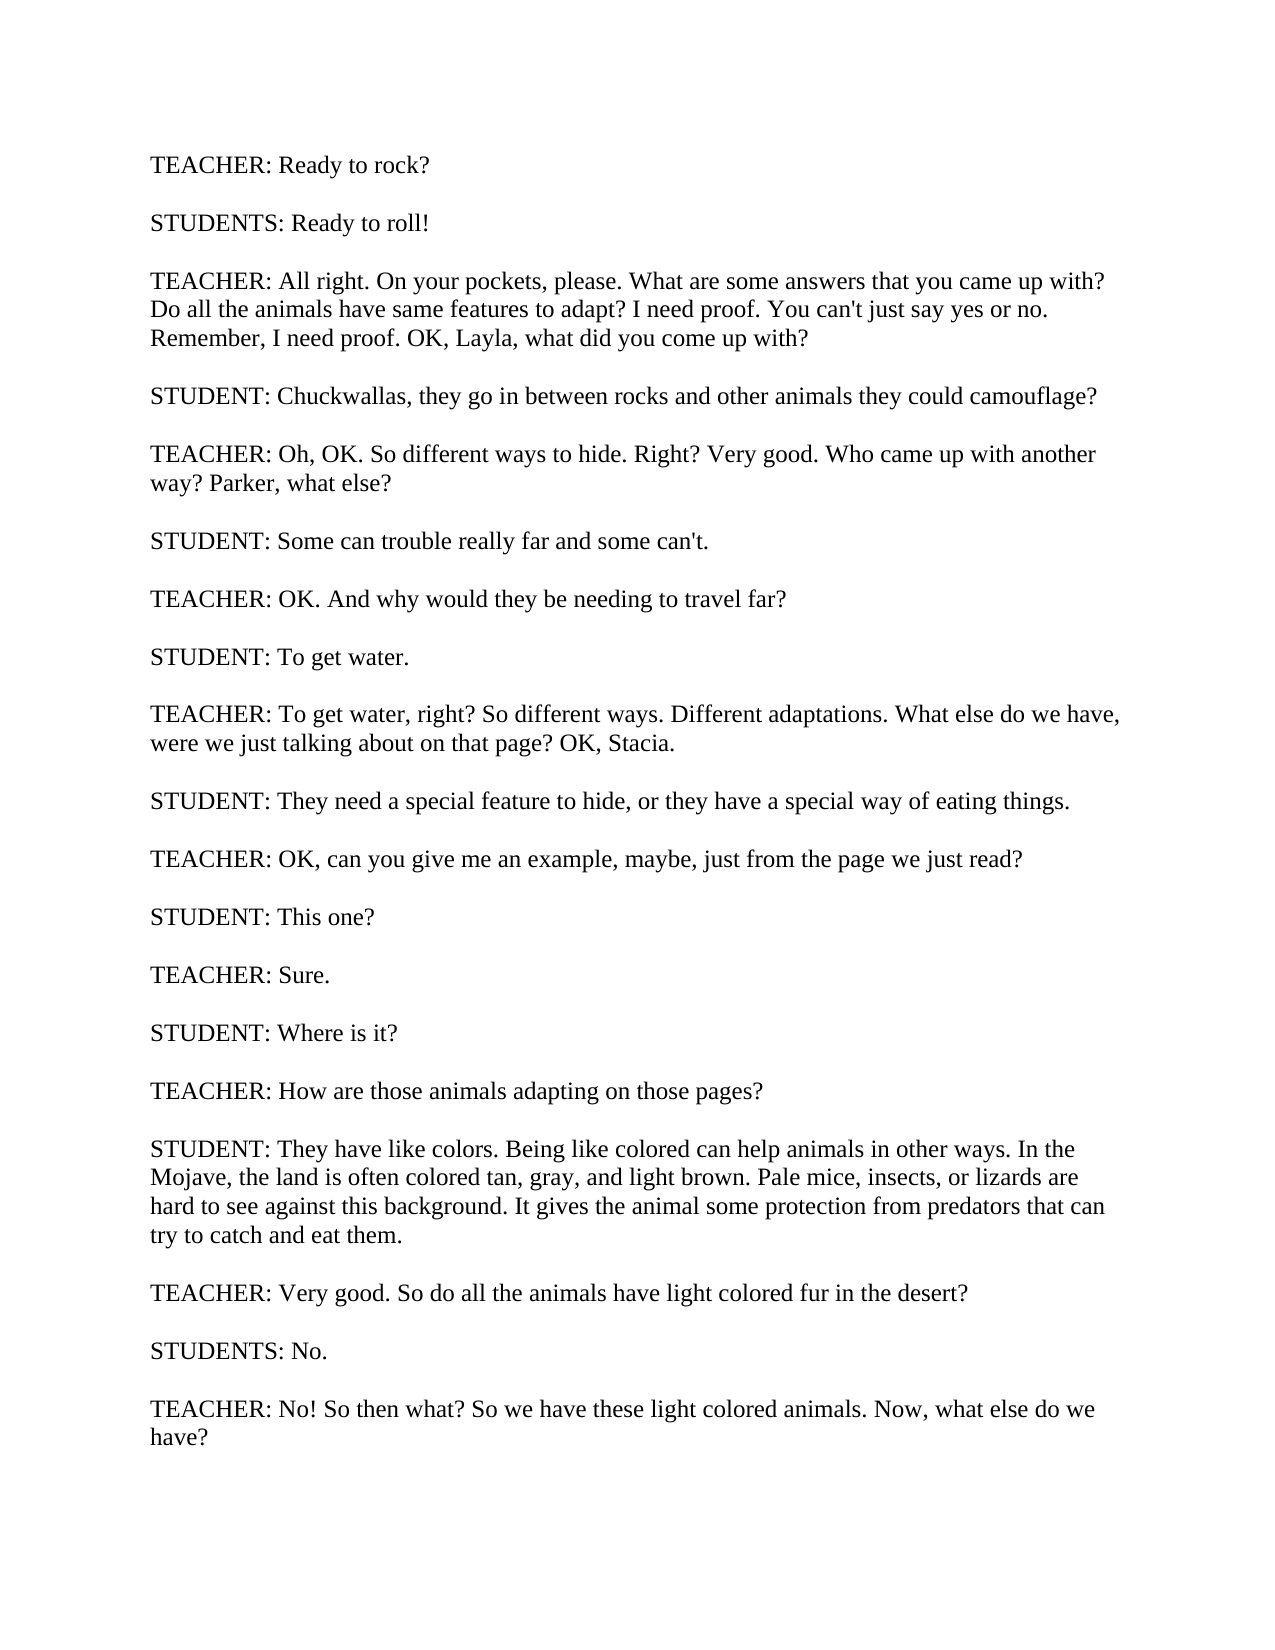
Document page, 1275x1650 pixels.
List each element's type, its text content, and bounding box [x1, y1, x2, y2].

text TEACHER: OK. And why would they be needing to travel far? [150, 584, 1125, 612]
text TEACHER: OK, can you give me an example, maybe, just from the page we just read? [150, 844, 1125, 873]
text TEACHER: Very good. So do all the animals have light colored fur in the desert? [150, 1278, 1125, 1307]
text STUDENTS: No. [150, 1336, 1125, 1364]
text TEACHER: Ready to rock? [150, 150, 1125, 179]
text STUDENT: Some can trouble really far and some can't. [150, 526, 1125, 554]
text STUDENT: They need a special feature to hide, or they have a special way of eating things. [150, 786, 1125, 815]
text STUDENT: Chuckwallas, they go in between rocks and other animals they could camouflage? [150, 381, 1125, 410]
text TEACHER: To get water, right? So different ways. Different adaptations. What else do we have, were we just talking about on that page? OK, Stacia. [150, 699, 1125, 757]
text TEACHER: No! So then what? So we have these light colored animals. Now, what else do we have? [150, 1394, 1125, 1451]
text STUDENT: To get water. [150, 642, 1125, 670]
text STUDENT: They have like colors. Being like colored can help animals in other ways. In the Mojave, the land is often colored tan, gray, and light brown. Pale mice, insects, or lizards are hard to see against this background. It gives the animal some protection from predators that can try to catch and eat them. [150, 1134, 1125, 1249]
text TEACHER: How are those animals adapting on those pages? [150, 1076, 1125, 1104]
text STUDENT: This one? [150, 902, 1125, 931]
text STUDENT: Where is it? [150, 1018, 1125, 1047]
text STUDENTS: Ready to roll! [150, 208, 1125, 237]
text TEACHER: Sure. [150, 960, 1125, 989]
text TEACHER: All right. On your pockets, please. What are some answers that you came up with? Do all the animals have same features to adapt? I need proof. You can't just say yes or no. Remember, I need proof. OK, Layla, what did you come up with? [150, 266, 1125, 352]
text TEACHER: Oh, OK. So different ways to hide. Right? Very good. Who came up with another way? Parker, what else? [150, 439, 1125, 497]
